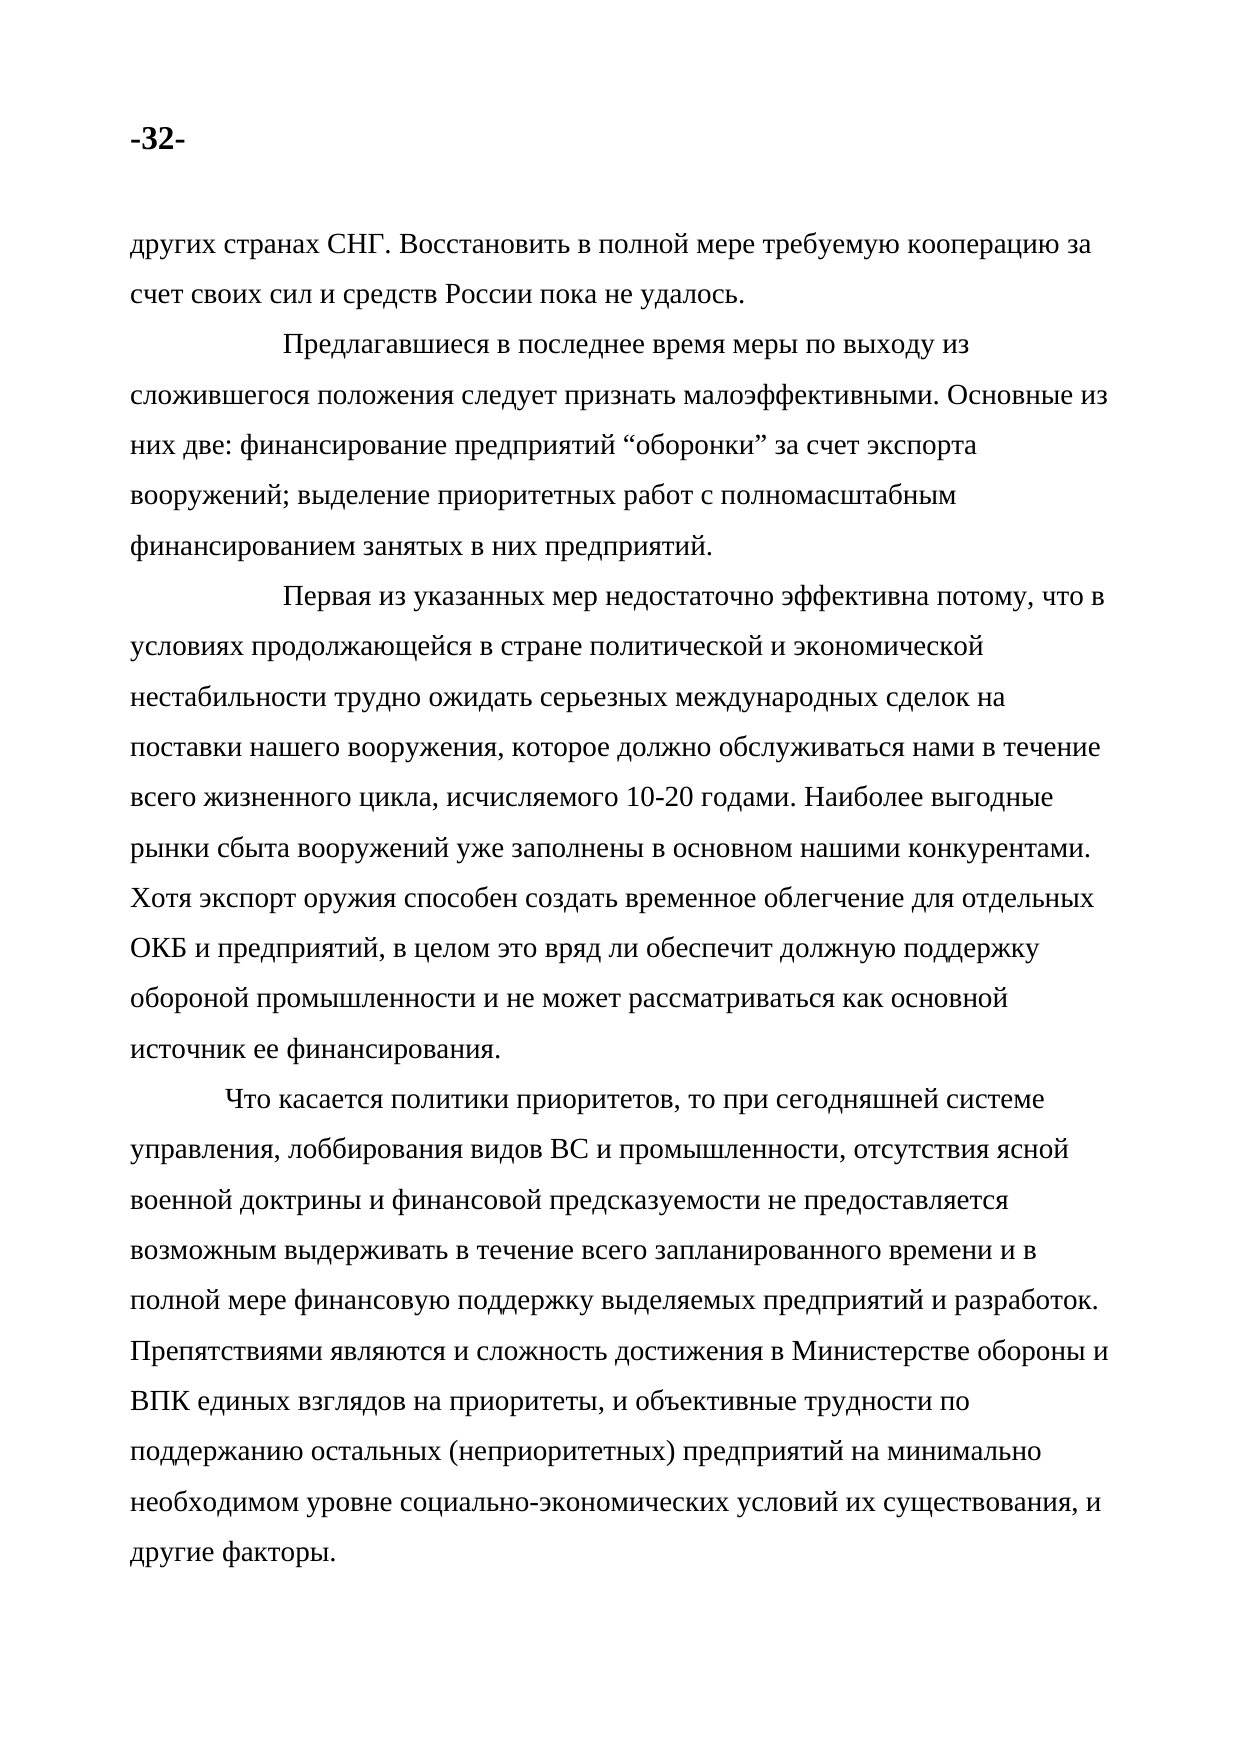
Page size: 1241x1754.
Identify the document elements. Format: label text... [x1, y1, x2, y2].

text Предлагавшиеся в последнее время меры по выходу из сложившегося положения следует признать малоэффективными. Основные из них две: финансирование предприятий “оборонки” за счет экспорта вооружений; выделение приоритетных работ с полномасштабным финансированием занятых в них предприятий. [130, 327, 1122, 561]
text Первая из указанных мер недостаточно эффективна потому, что в условиях продолжающейся в стране политической и экономической нестабильности трудно ожидать серьезных международных сделок на поставки нашего вооружения, которое должно обслуживаться нами в течение всего жизненного цикла, исчисляемого 10-20 годами. Наиболее выгодные рынки сбыта вооружений уже заполнены в основном нашими конкурентами. Хотя экспорт оружия способен создать временное облегчение для отдельных ОКБ и предприятий, в целом это вряд ли обеспечит должную поддержку обороной промышленности и не может рассматриваться как основной источник ее финансирования. [130, 578, 1122, 1064]
text других странах СНГ. Восстановить в полной мере требуемую кооперацию за счет своих сил и средств России пока не удалось. [130, 226, 1122, 310]
text -32- [130, 118, 1122, 156]
text Что касается политики приоритетов, то при сегодняшней системе управления, лоббирования видов ВС и промышленности, отсутствия ясной военной доктрины и финансовой предсказуемости не предоставляется возможным выдерживать в течение всего запланированного времени и в полной мере финансовую поддержку выделяемых предприятий и разработок. Препятствиями являются и сложность достижения в Министерстве обороны и ВПК единых взглядов на приоритеты, и объективные трудности по поддержанию остальных (неприоритетных) предприятий на минимально необходимом уровне социально-экономических условий их существования, и другие факторы. [130, 1081, 1122, 1568]
